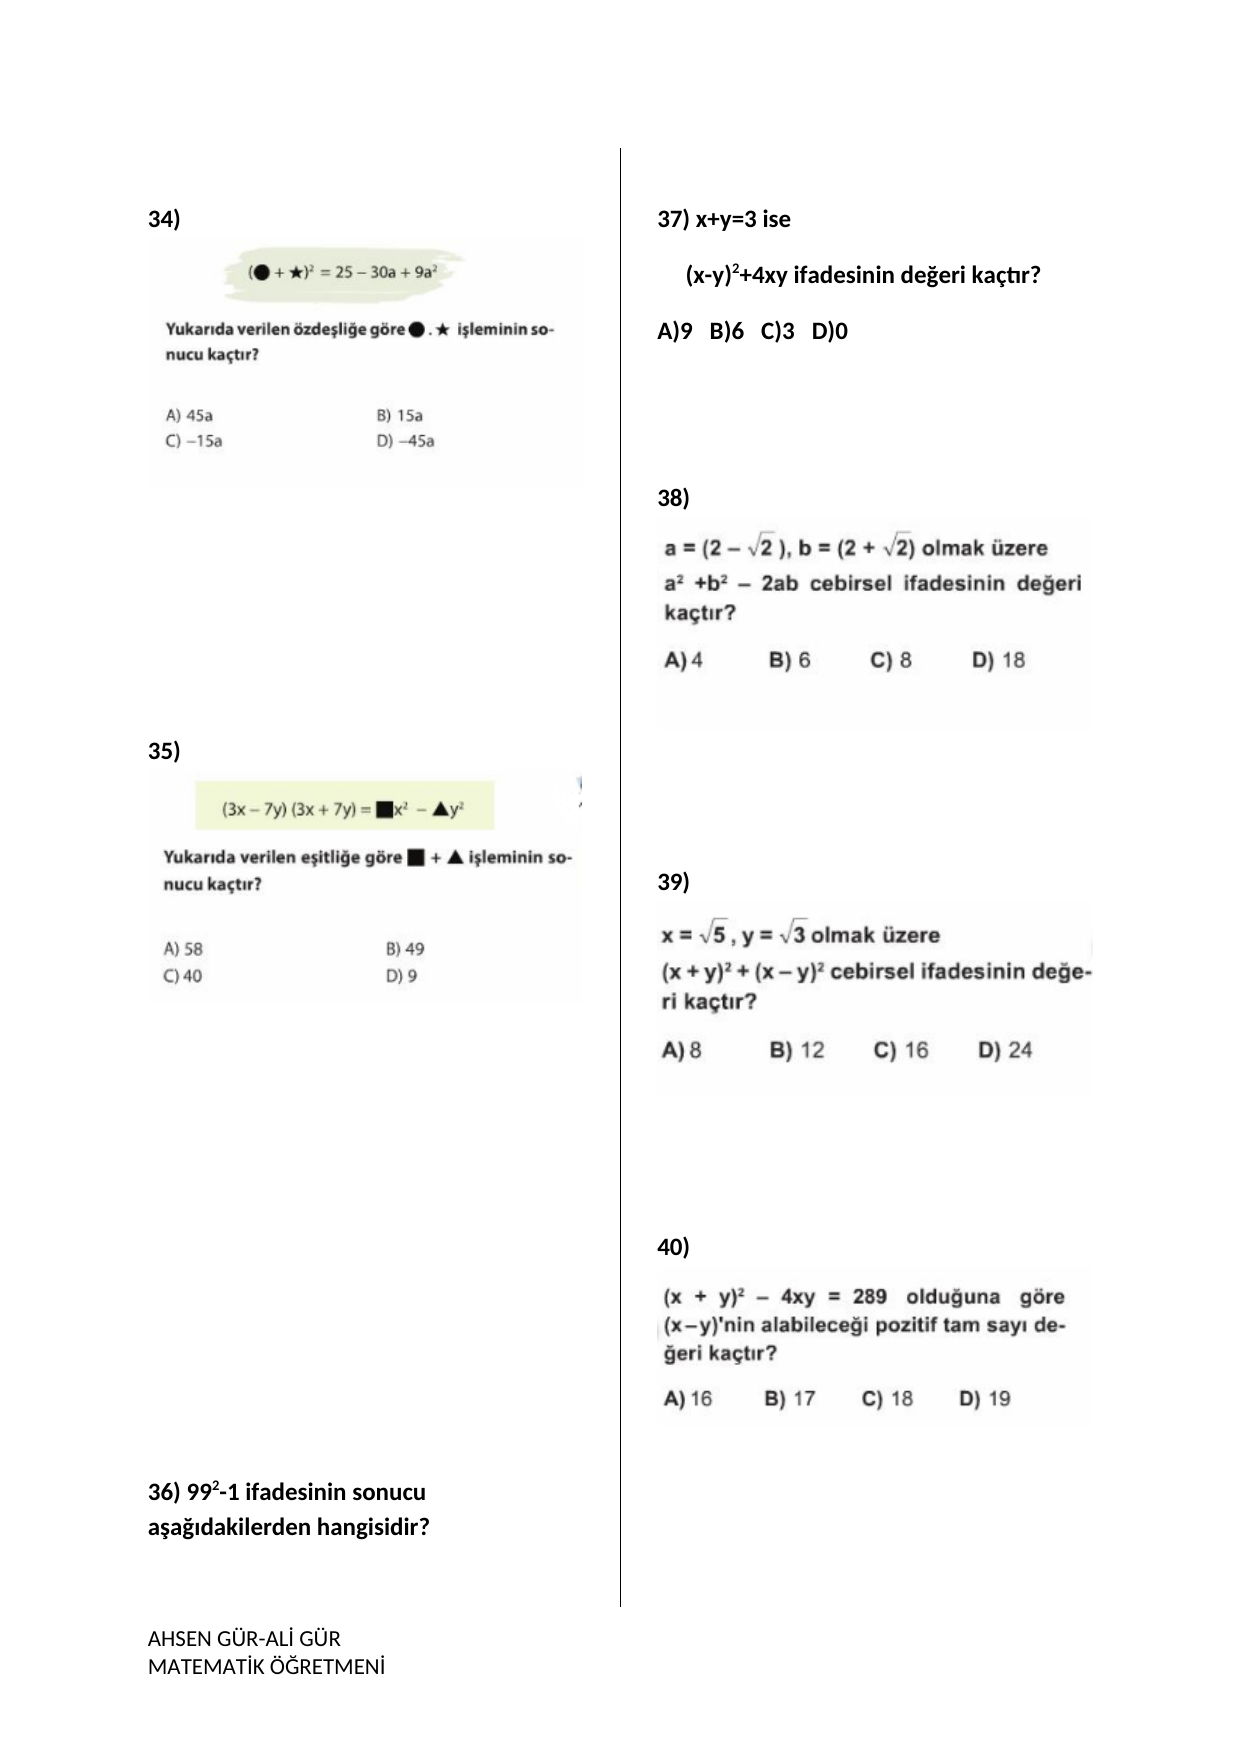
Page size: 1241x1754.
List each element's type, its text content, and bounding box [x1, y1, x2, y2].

picture [657, 901, 1093, 1095]
picture [657, 1266, 1092, 1426]
text A)9 B)6 C)3 D)0 [657, 315, 1093, 346]
picture [147, 238, 584, 487]
text 34) [148, 203, 583, 238]
picture [657, 517, 1093, 730]
text 39) [657, 866, 1093, 901]
text 36) 992-1 ifadesinin sonucu aşağıdakilerden hangisidir? [148, 1476, 583, 1541]
text 38) [657, 483, 1093, 517]
text 37) x+y=3 ise [657, 203, 1093, 234]
text (x-y)2+4xy ifadesinin değeri kaçtır? [657, 259, 1093, 290]
picture [147, 769, 582, 1004]
